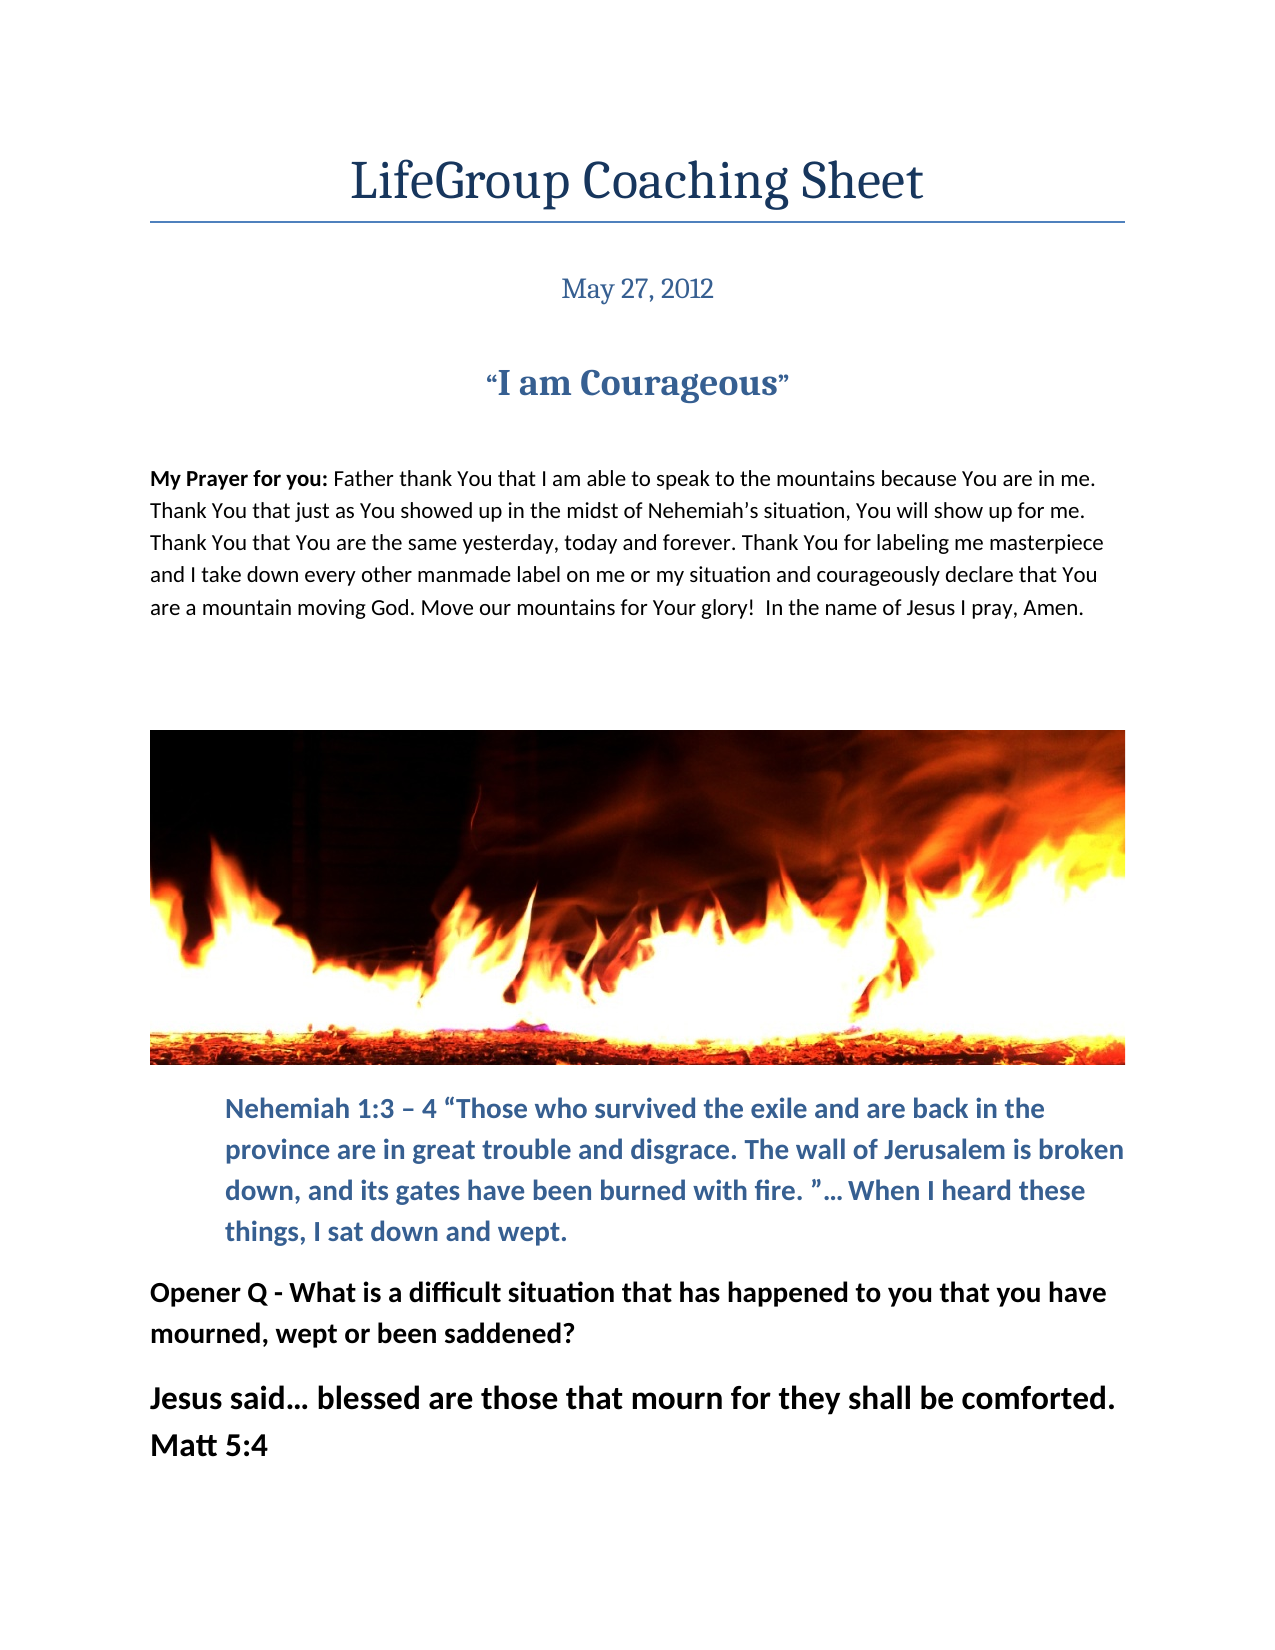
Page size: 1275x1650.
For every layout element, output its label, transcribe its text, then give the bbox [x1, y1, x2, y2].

subtitle May 27, 2012 [150, 273, 1125, 306]
text Jesus said… blessed are those that mourn for they shall be comforted. Matt 5:4 [150, 1377, 1125, 1465]
text Opener Q - What is a difficult situation that has happened to you that you have mourned, wept or been saddened? [150, 1274, 1125, 1351]
text My Prayer for you: Father thank You that I am able to speak to the mountains because You are in me. Thank You that just as You showed up in the midst of Nehemiah’s situation, You will show up for me. Thank You that You are the same yesterday, today and forever. Thank You for labeling me masterpiece and I take down every other manmade label on me or my situation and courageously declare that You are a mountain moving God. Move our mountains for Your glory! In the name of Jesus I pray, Amen. [150, 464, 1125, 621]
picture [150, 730, 1125, 1065]
list Nehemiah 1:3 – 4 “Those who survived the exile and are back in the province are in great trouble and disgrace. The wall of Jerusalem is broken down, and its gates have been burned with fire. ”… When I heard these things, I sat down and wept. [225, 1090, 1125, 1248]
title LifeGroup Coaching Sheet [150, 150, 1125, 221]
subtitle “I am Courageous” [150, 361, 1125, 404]
